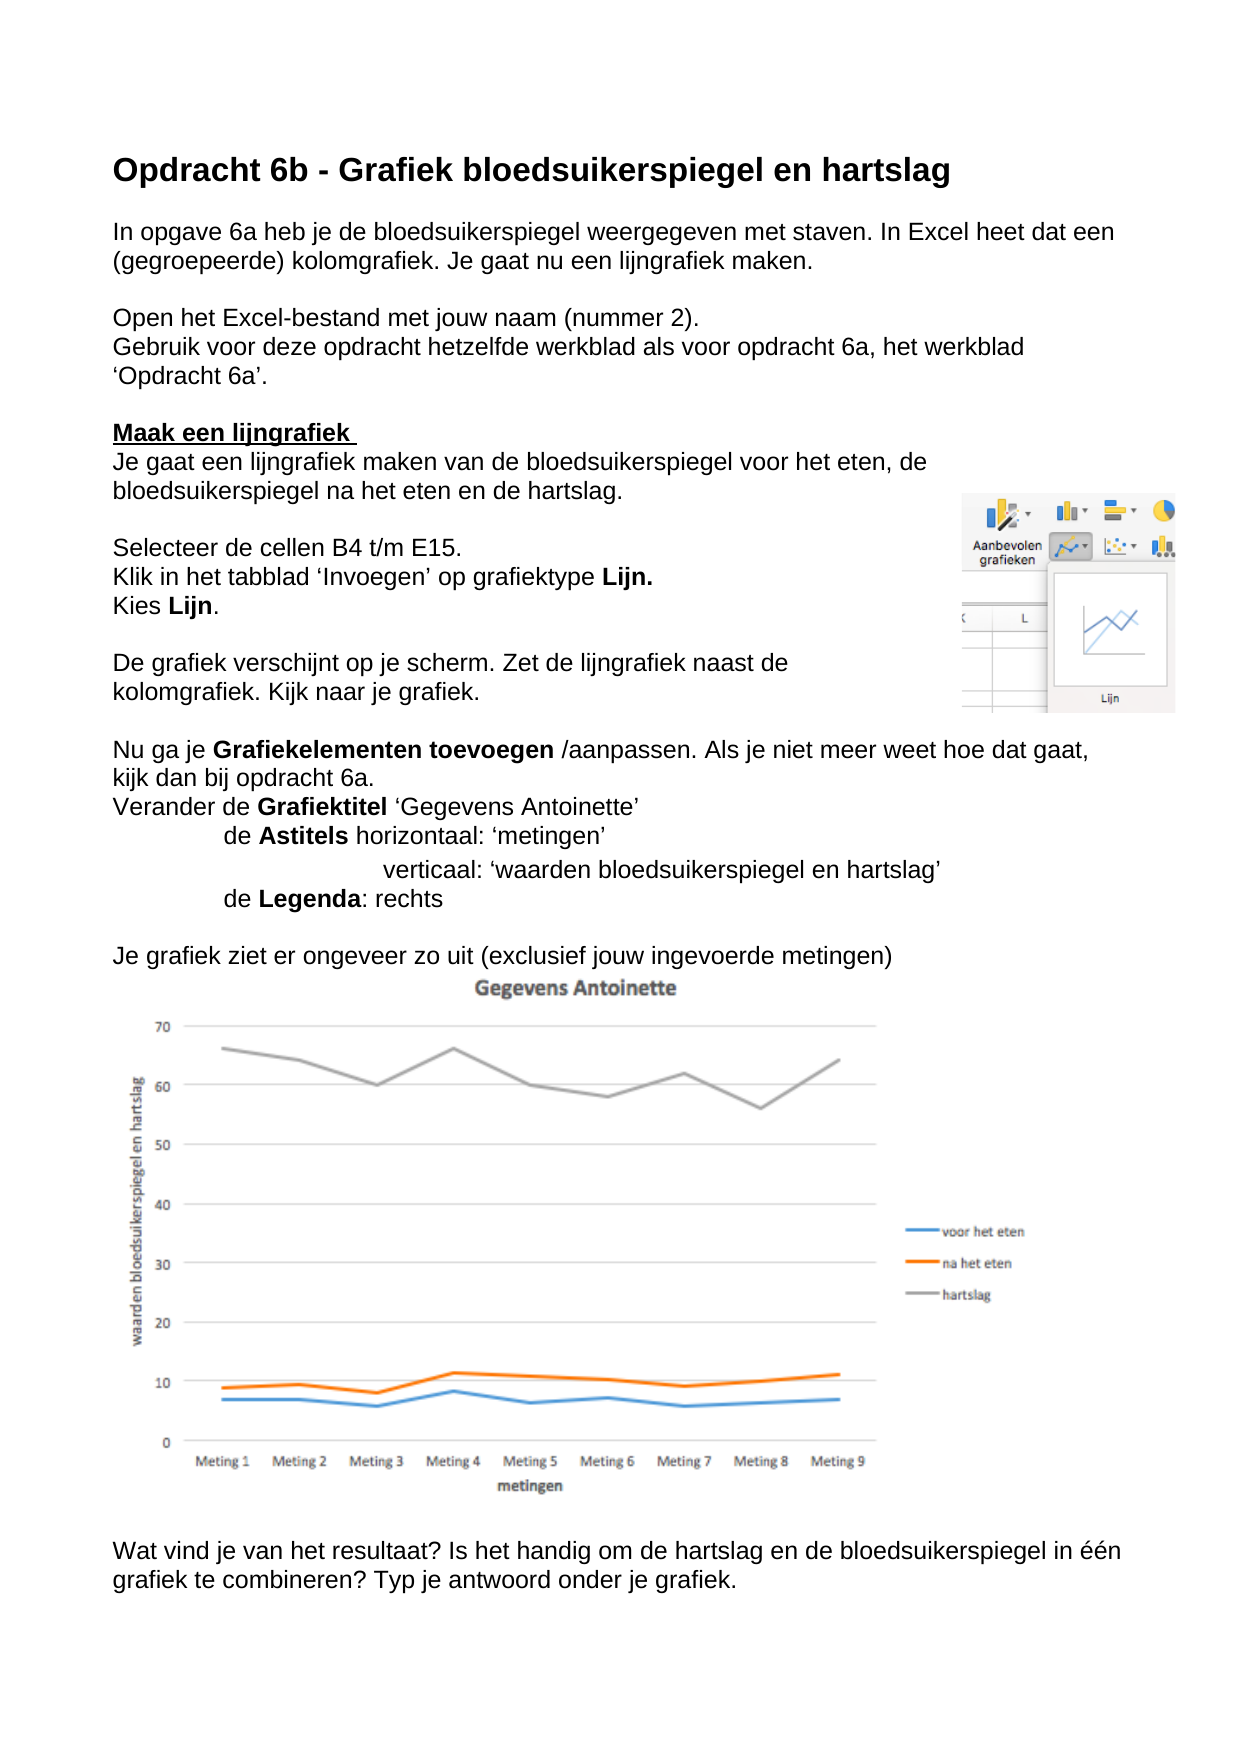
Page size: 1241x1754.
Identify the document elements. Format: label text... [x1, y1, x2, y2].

text Kies Lijn. [112, 591, 961, 620]
text Klik in het tabblad ‘Invoegen’ op grafiektype Lijn. [112, 562, 961, 591]
text Selecteer de cellen B4 t/m E15. [112, 533, 961, 562]
picture [112, 970, 1040, 1508]
picture [961, 493, 1176, 713]
text Nu ga je Grafiekelementen toevoegen /aanpassen. Als je niet meer weet hoe dat gaat, kijk dan bij opdracht 6a. [112, 735, 1128, 792]
text Je grafiek ziet er ongeveer zo uit (exclusief jouw ingevoerde metingen) [112, 941, 1128, 970]
text Verander de Grafiektitel ‘Gegevens Antoinette’ [112, 792, 1128, 821]
text De grafiek verschijnt op je scherm. Zet de lijngrafiek naast de kolomgrafiek. Kijk naar je grafiek. [112, 648, 961, 706]
text Je gaat een lijngrafiek maken van de bloedsuikerspiegel voor het eten, de bloedsuikerspiegel na het eten en de hartslag. [112, 447, 1128, 505]
text de Legenda: rechts [112, 884, 1128, 912]
text Gebruik voor deze opdracht hetzelfde werkblad als voor opdracht 6a, het werkblad ‘Opdracht 6a’. [112, 332, 1128, 390]
text de Astitels horizontaal: ‘metingen’ [112, 821, 1128, 850]
text In opgave 6a heb je de bloedsuikerspiegel weergegeven met staven. In Excel heet dat een (gegroepeerde) kolomgrafiek. Je gaat nu een lijngrafiek maken. [112, 217, 1128, 275]
text Maak een lijngrafiek [112, 418, 1128, 447]
text Open het Excel-bestand met jouw naam (nummer 2). [112, 303, 1128, 332]
text verticaal: ‘waarden bloedsuikerspiegel en hartslag’ [112, 855, 1128, 884]
text Wat vind je van het resultaat? Is het handig om de hartslag en de bloedsuikerspiegel in één grafiek te combineren? Typ je antwoord onder je grafiek. [112, 1536, 1128, 1593]
text Opdracht 6b - Grafiek bloedsuikerspiegel en hartslag [112, 150, 1128, 188]
